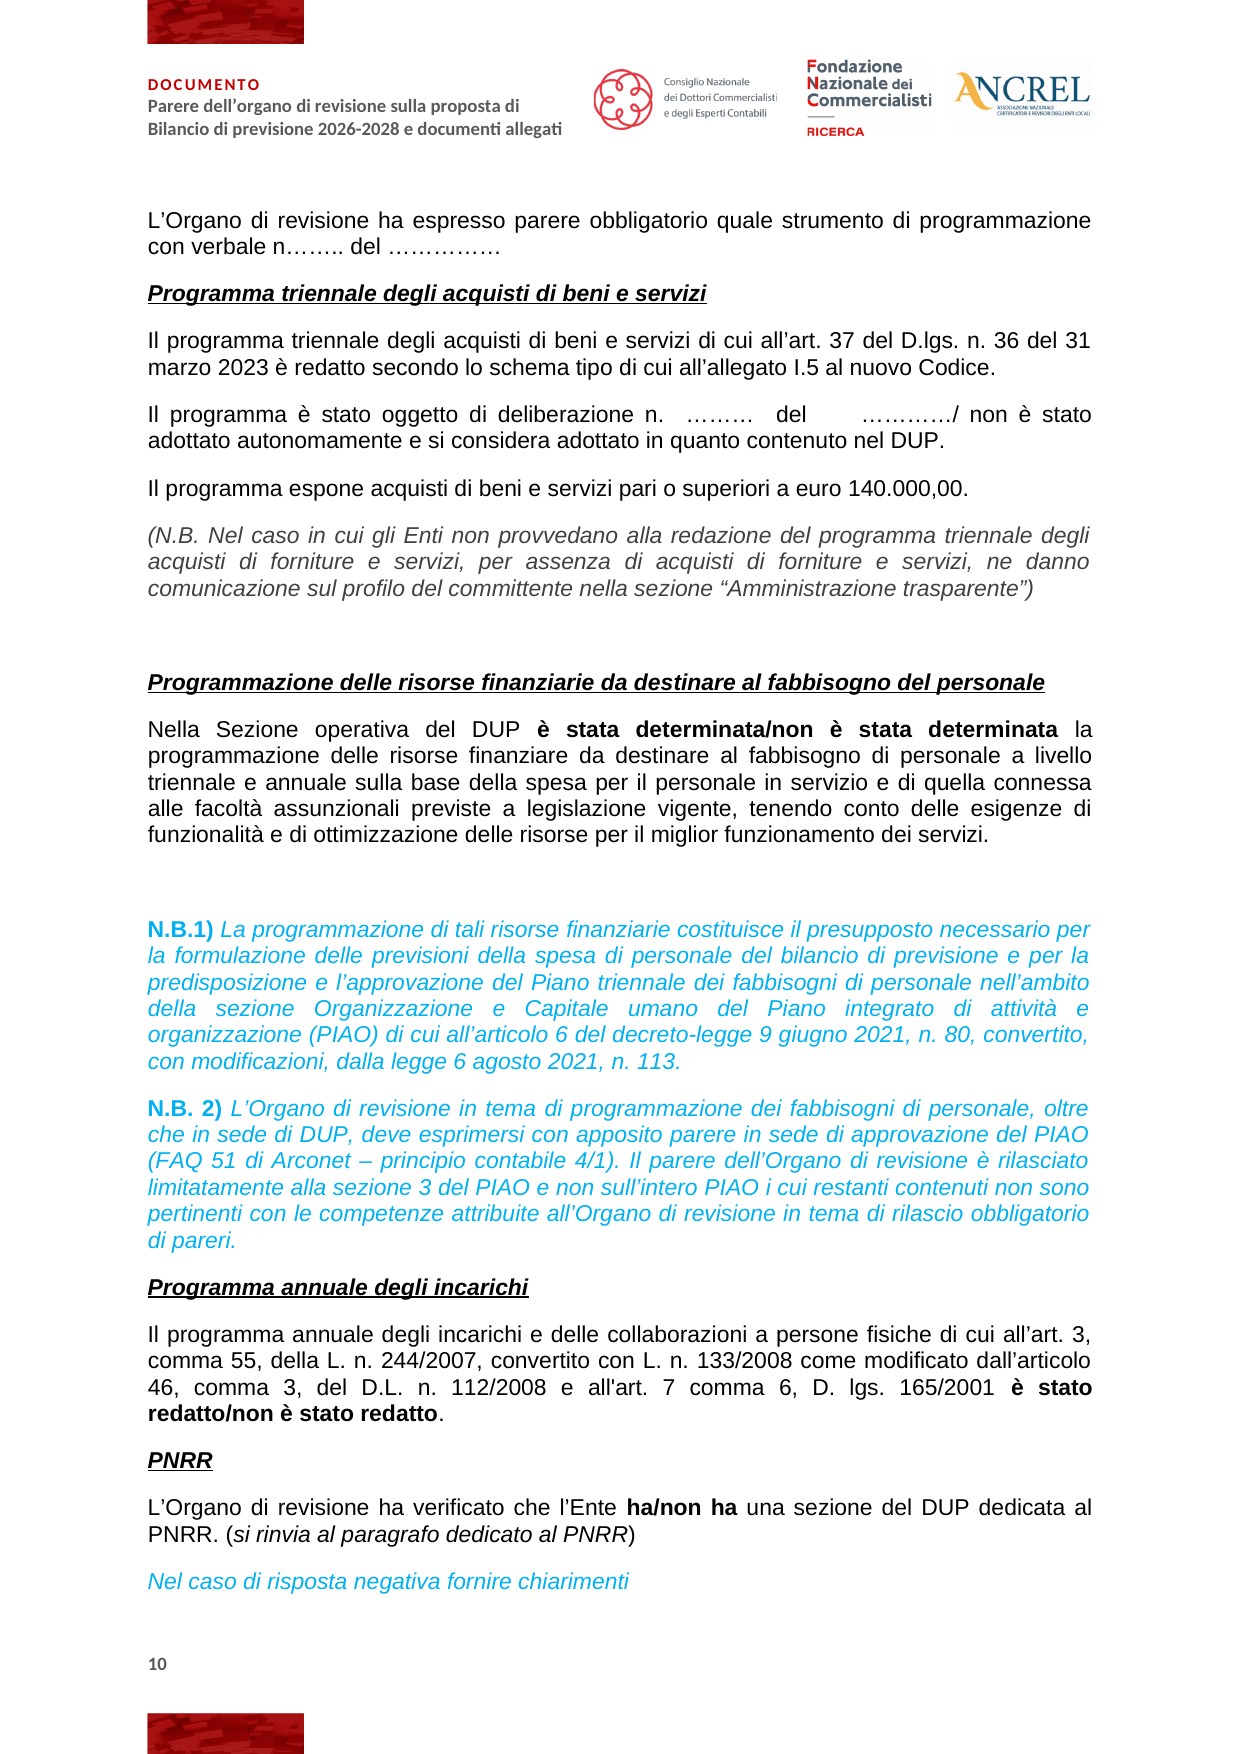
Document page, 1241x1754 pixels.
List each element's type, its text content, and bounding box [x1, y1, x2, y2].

text Programma triennale degli acquisti di beni e servizi [147, 280, 1092, 307]
text PNRR [147, 1447, 1092, 1473]
text Nel caso di risposta negativa fornire chiarimenti [147, 1568, 1092, 1594]
text L’Organo di revisione ha espresso parere obbligatorio quale strumento di programmazione con verbale n…….. del …………… [147, 207, 1092, 259]
text Programmazione delle risorse finanziarie da destinare al fabbisogno del personale [147, 669, 1092, 695]
text N.B.1) La programmazione di tali risorse finanziarie costituisce il presupposto necessario per la formulazione delle previsioni della spesa di personale del bilancio di previsione e per la predisposizione e l’approvazione del Piano triennale dei fabbisogni di personale nell’ambito della sezione Organizzazione e Capitale umano del Piano integrato di attività e organizzazione (PIAO) di cui all’articolo 6 del decreto-legge 9 giugno 2021, n. 80, convertito, con modificazioni, dalla legge 6 agosto 2021, n. 113. [147, 916, 1092, 1074]
text Programma annuale degli incarichi [147, 1274, 1092, 1300]
text Il programma triennale degli acquisti di beni e servizi di cui all’art. 37 del D.lgs. n. 36 del 31 marzo 2023 è redatto secondo lo schema tipo di cui all’allegato I.5 al nuovo Codice. [147, 327, 1092, 380]
picture [148, 1714, 304, 1754]
text L’Organo di revisione ha verificato che l’Ente ha/non ha una sezione del DUP dedicata al PNRR. (si rinvia al paragrafo dedicato al PNRR) [147, 1494, 1092, 1547]
text Il programma annuale degli incarichi e delle collaborazioni a persone fisiche di cui all’art. 3, comma 55, della L. n. 244/2007, convertito con L. n. 133/2008 come modificato dall’articolo 46, comma 3, del D.L. n. 112/2008 e all'art. 7 comma 6, D. lgs. 165/2001 è stato redatto/non è stato redatto. [147, 1321, 1092, 1426]
picture [148, 0, 304, 44]
text Il programma è stato oggetto di deliberazione n. ……… del …………/ non è stato adottato autonomamente e si considera adottato in quanto contenuto nel DUP. [147, 401, 1092, 454]
text N.B. 2) L’Organo di revisione in tema di programmazione dei fabbisogni di personale, oltre che in sede di DUP, deve esprimersi con apposito parere in sede di approvazione del PIAO (FAQ 51 di Arconet – principio contabile 4/1). Il parere dell’Organo di revisione è rilasciato limitatamente alla sezione 3 del PIAO e non sull’intero PIAO i cui restanti contenuti non sono pertinenti con le competenze attribuite all’Organo di revisione in tema di rilascio obbligatorio di pareri. [147, 1095, 1092, 1253]
picture [593, 69, 777, 130]
picture [807, 59, 932, 136]
text Il programma espone acquisti di beni e servizi pari o superiori a euro 140.000,00. [147, 474, 1092, 501]
text (N.B. Nel caso in cui gli Enti non provvedano alla redazione del programma triennale degli acquisti di forniture e servizi, per assenza di acquisti di forniture e servizi, ne danno comunicazione sul profilo del committente nella sezione “Amministrazione trasparente”) [147, 522, 1092, 601]
text Nella Sezione operativa del DUP è stata determinata/non è stata determinata la programmazione delle risorse finanziare da destinare al fabbisogno di personale a livello triennale e annuale sulla base della spesa per il personale in servizio e di quella connessa alle facoltà assunzionali previste a legislazione vigente, tenendo conto delle esigenze di funzionalità e di ottimizzazione delle risorse per il miglior funzionamento dei servizi. [147, 716, 1092, 848]
picture [951, 62, 1094, 131]
